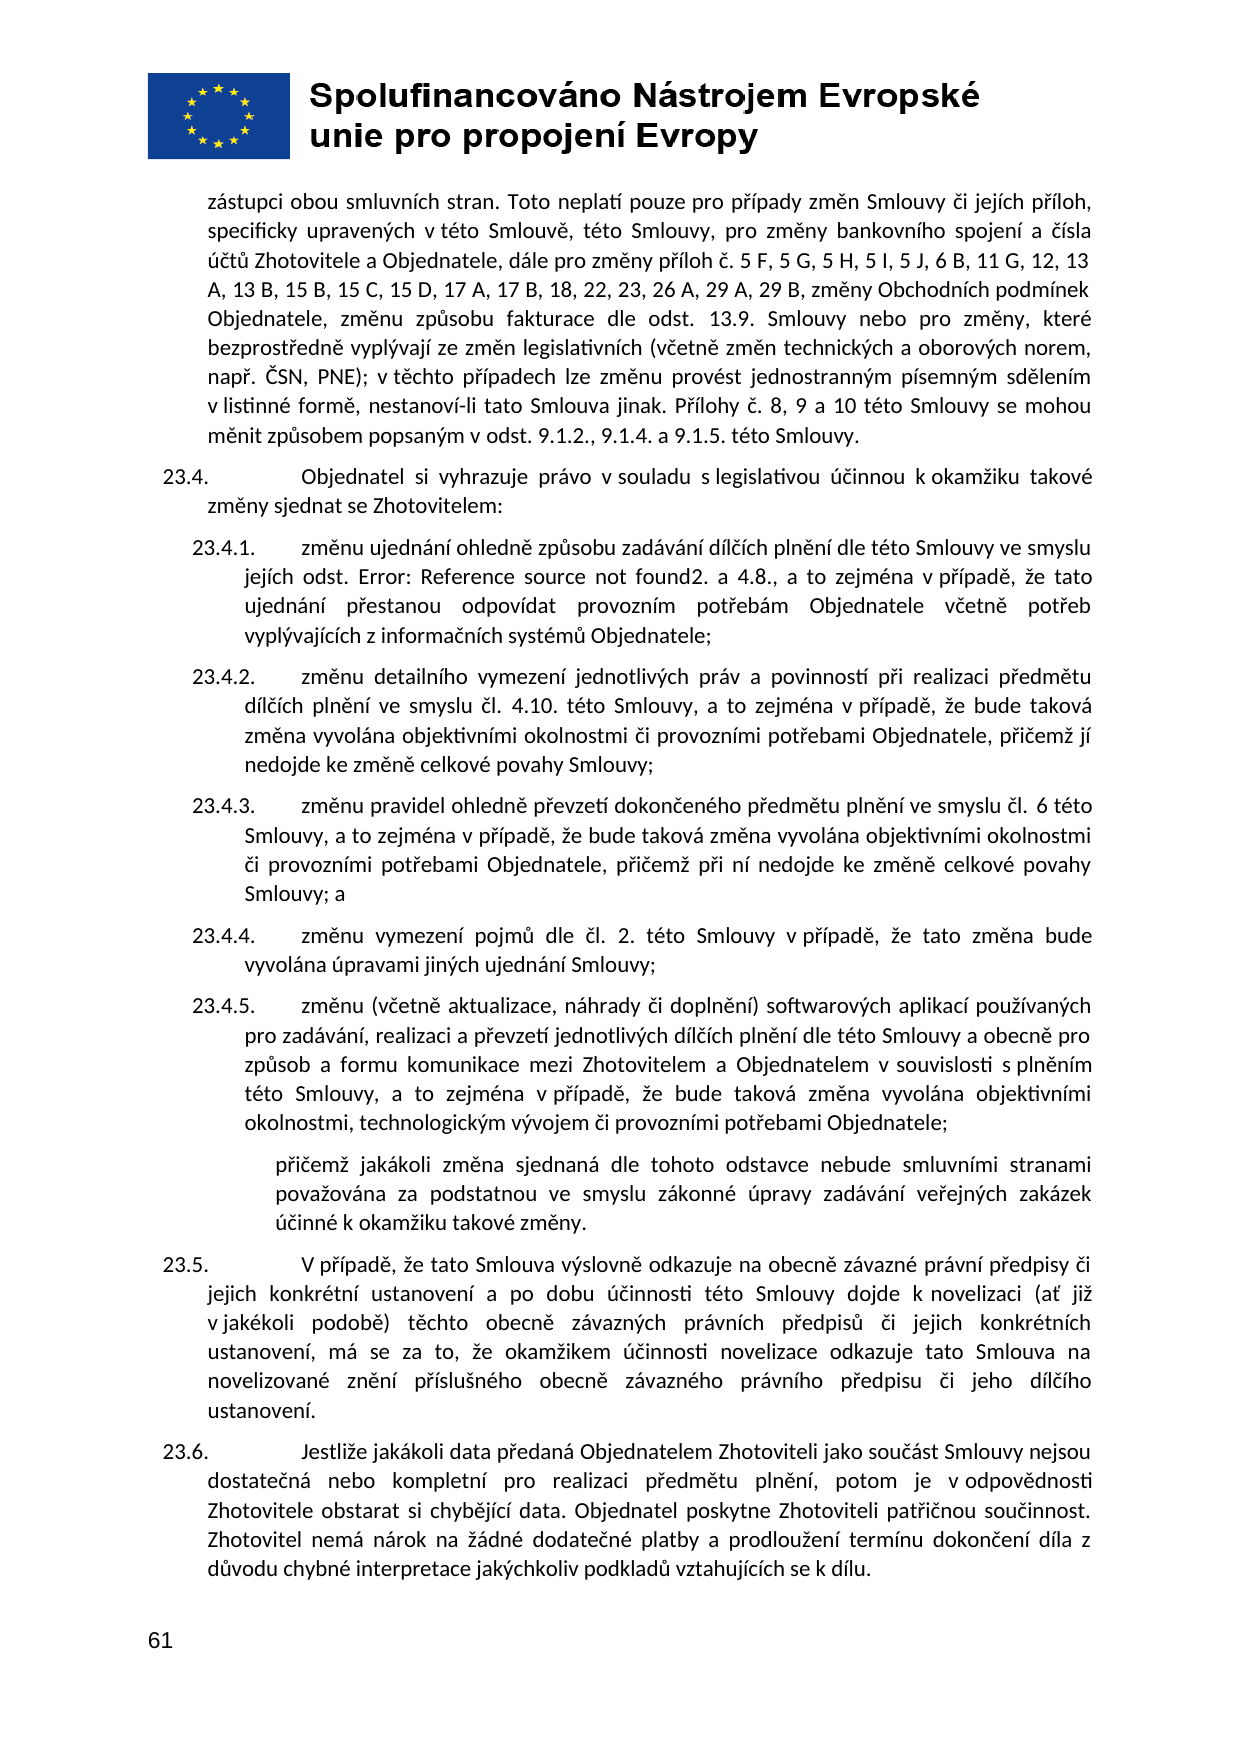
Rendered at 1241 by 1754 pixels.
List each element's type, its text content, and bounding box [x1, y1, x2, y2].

list V případě, že tato Smlouva výslovně odkazuje na obecně závazné právní předpisy či jejich konkrétní ustanovení a po dobu účinnosti této Smlouvy dojde k novelizaci (ať již v jakékoli podobě) těchto obecně závazných právních předpisů či jejich konkrétních ustanovení, má se za to, že okamžikem účinnosti novelizace odkazuje tato Smlouva na novelizované znění příslušného obecně závazného právního předpisu či jeho dílčího ustanovení. [162, 1249, 1093, 1424]
list změnu vymezení pojmů dle čl. 2. této Smlouvy v případě, že tato změna bude vyvolána úpravami jiných ujednání Smlouvy; [192, 920, 1093, 978]
list změnu pravidel ohledně převzetí dokončeného předmětu plnění ve smyslu čl. 6 této Smlouvy, a to zejména v případě, že bude taková změna vyvolána objektivními okolnostmi či provozními potřebami Objednatele, přičemž při ní nedojde ke změně celkové povahy Smlouvy; a [192, 791, 1093, 907]
list změnu (včetně aktualizace, náhrady či doplnění) softwarových aplikací používaných pro zadávání, realizaci a převzetí jednotlivých dílčích plnění dle této Smlouvy a obecně pro způsob a formu komunikace mezi Zhotovitelem a Objednatelem v souvislosti s plněním této Smlouvy, a to zejména v případě, že bude taková změna vyvolána objektivními okolnostmi, technologickým vývojem či provozními potřebami Objednatele; [192, 991, 1093, 1136]
picture [147, 73, 991, 160]
list Objednatel si vyhrazuje právo v souladu s legislativou účinnou k okamžiku takové změny sjednat se Zhotovitelem: [162, 461, 1093, 520]
list Jestliže jakákoli data předaná Objednatelem Zhotoviteli jako součást Smlouvy nejsou dostatečná nebo kompletní pro realizaci předmětu plnění, potom je v odpovědnosti Zhotovitele obstarat si chybějící data. Objednatel poskytne Zhotoviteli patřičnou součinnost. Zhotovitel nemá nárok na žádné dodatečné platby a prodloužení termínu dokončení díla z důvodu chybné interpretace jakýchkoliv podkladů vztahujících se k dílu. [162, 1436, 1093, 1582]
text přičemž jakákoli změna sjednaná dle tohoto odstavce nebude smluvními stranami považována za podstatnou ve smyslu zákonné úpravy zadávání veřejných zakázek účinné k okamžiku takové změny. [275, 1149, 1093, 1236]
list změnu detailního vymezení jednotlivých práv a povinností při realizaci předmětu dílčích plnění ve smyslu čl. 5. této Smlouvy, a to zejména v případě, že bude taková změna vyvolána objektivními okolnostmi či provozními potřebami Objednatele, přičemž jí nedojde ke změně celkové povahy Smlouvy; [192, 661, 1093, 778]
